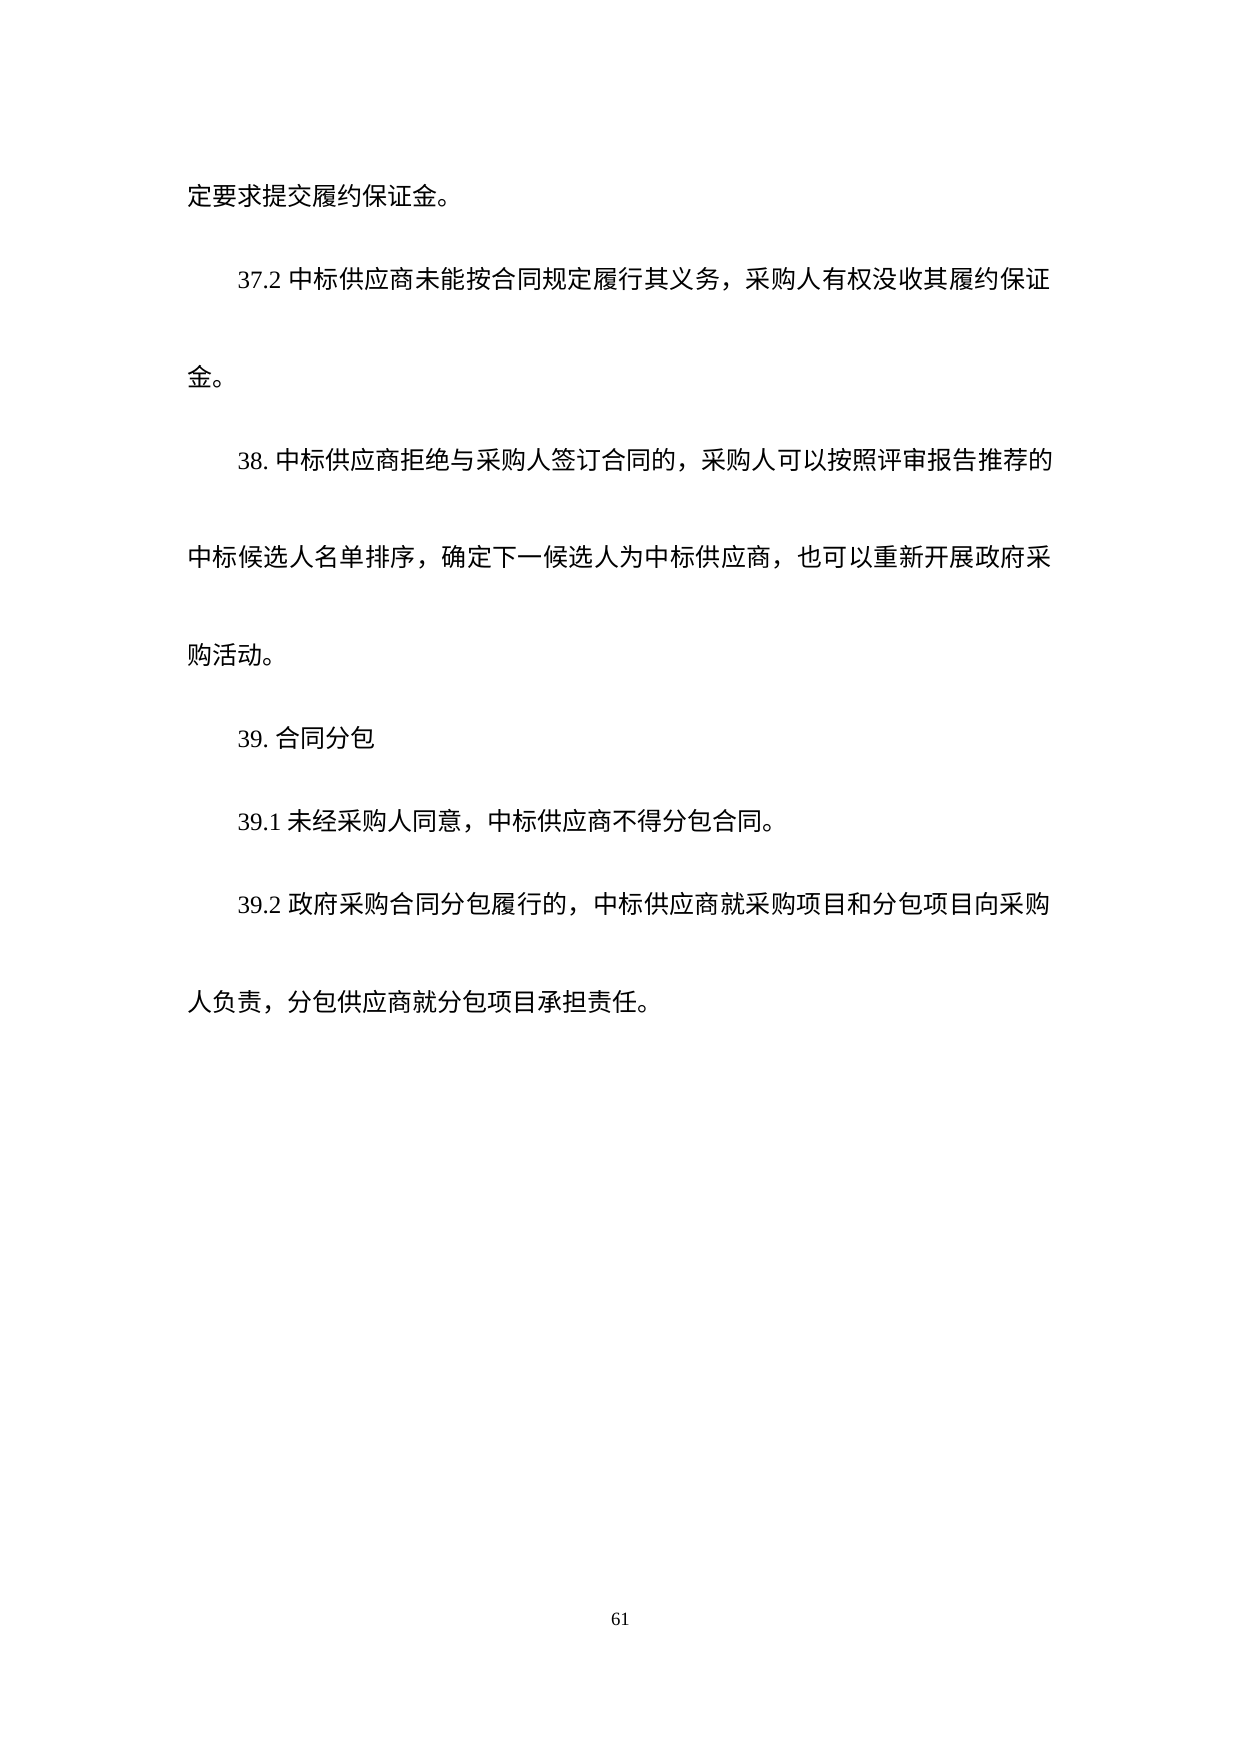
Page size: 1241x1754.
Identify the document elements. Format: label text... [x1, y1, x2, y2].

text 39.2 政府采购合同分包履行的，中标供应商就采购项目和分包项目向采购人负责，分包供应商就分包项目承担责任。 [187, 870, 1053, 1033]
text 38. 中标供应商拒绝与采购人签订合同的，采购人可以按照评审报告推荐的中标候选人名单排序，确定下一候选人为中标供应商，也可以重新开展政府采购活动。 [187, 426, 1053, 686]
text 39.1 未经采购人同意，中标供应商不得分包合同。 [187, 787, 1053, 852]
text 37.2 中标供应商未能按合同规定履行其义务，采购人有权没收其履约保证金。 [187, 245, 1053, 408]
text 39. 合同分包 [187, 704, 1053, 769]
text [187, 162, 1053, 227]
